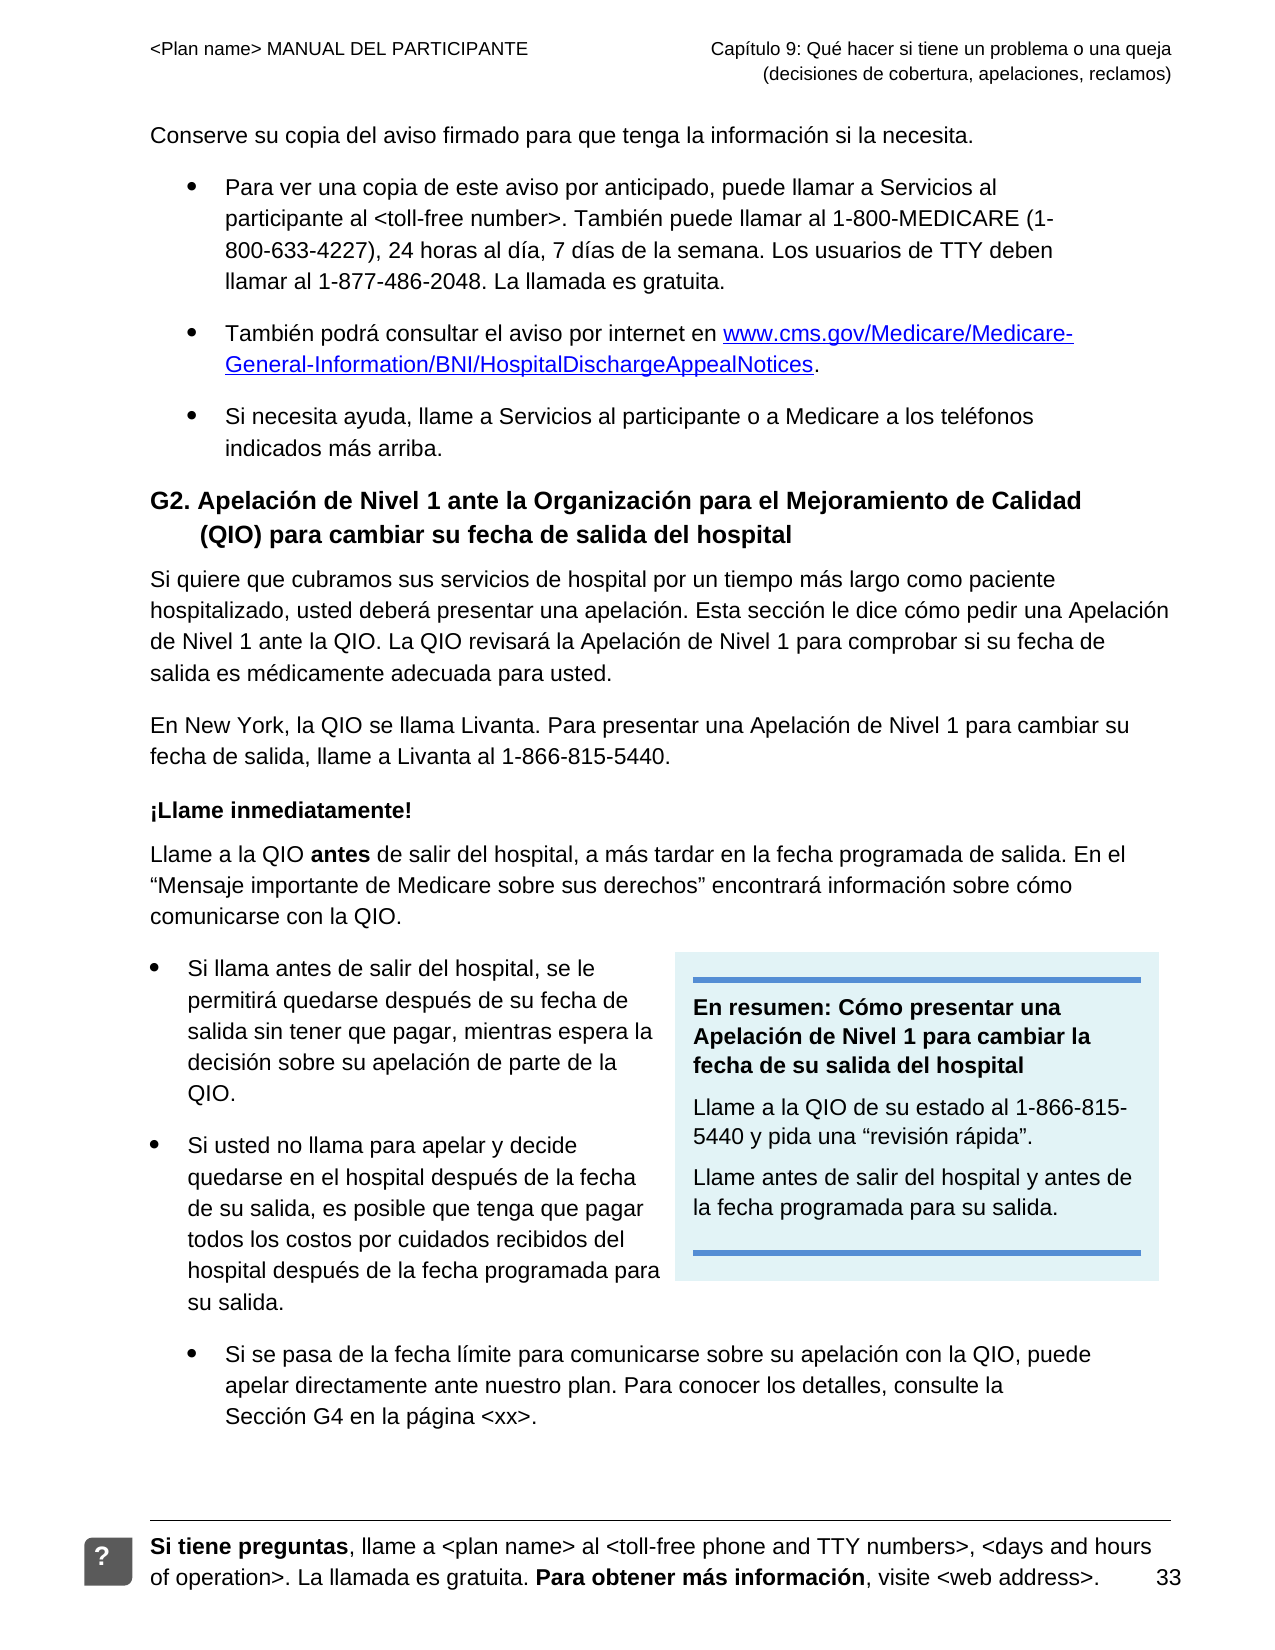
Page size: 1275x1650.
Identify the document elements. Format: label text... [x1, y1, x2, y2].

text Llame a la QIO antes de salir del hospital, a más tardar en la fecha programada de salida. En el “Mensaje importante de Medicare sobre sus derechos” encontrará información sobre cómo comunicarse con la QIO. [150, 837, 1171, 931]
subtitle ¡Llame inmediatamente! [150, 791, 1096, 825]
text Si quiere que cubramos sus servicios de hospital por un tiempo más largo como paciente hospitalizado, usted deberá presentar una apelación. Esta sección le dice cómo pedir una Apelación de Nivel 1 ante la QIO. La QIO revisará la Apelación de Nivel 1 para comprobar si su fecha de salida es médicamente adecuada para usted. [150, 562, 1171, 687]
text En New York, la QIO se llama Livanta. Para presentar una Apelación de Nivel 1 para cambiar su fecha de salida, llame a Livanta al 1-866-815-5440. [150, 708, 1171, 771]
list Si usted no llama para apelar y decide quedarse en el hospital después de la fecha de su salida, es posible que tenga que pagar todos los costos por cuidados recibidos del hospital después de la fecha programada para su salida. [150, 1129, 1096, 1316]
list Para ver una copia de este aviso por anticipado, puede llamar a Servicios al participante al <toll-free number>. También puede llamar al 1-800-MEDICARE (1-800-633-4227), 24 horas al día, 7 días de la semana. Los usuarios de TTY deben llamar al 1-877-486-2048. La llamada es gratuita. [187, 171, 1096, 296]
list Si se pasa de la fecha límite para comunicarse sobre su apelación con la QIO, puede apelar directamente ante nuestro plan. Para conocer los detalles, consulte la Sección G4 en la página <xx>. [187, 1337, 1096, 1431]
list Si llama antes de salir del hospital, se le permitirá quedarse después de su fecha de salida sin tener que pagar, mientras espera la decisión sobre su apelación de parte de la QIO. [150, 952, 675, 1108]
subtitle G2. Apelación de Nivel 1 ante la Organización para el Mejoramiento de Calidad (QIO) para cambiar su fecha de salida del hospital [150, 483, 1096, 550]
table_header En resumen: Cómo presentar una Apelación de Nivel 1 para cambiar la fecha de su salida del hospital Llame a la QIO de su estado al 1-866-815-5440 y pida una “revisión rápida”. Llame antes de salir del hospital y antes de la fecha programada para su salida. [688, 965, 1146, 1269]
list Si necesita ayuda, llame a Servicios al participante o a Medicare a los teléfonos indicados más arriba. [187, 400, 1096, 462]
text Conserve su copia del aviso firmado para que tenga la información si la necesita. [150, 118, 1171, 150]
list También podrá consultar el aviso por internet en www.cms.gov/Medicare/Medicare-General-Information/BNI/HospitalDischargeAppealNotices. [187, 316, 1096, 379]
